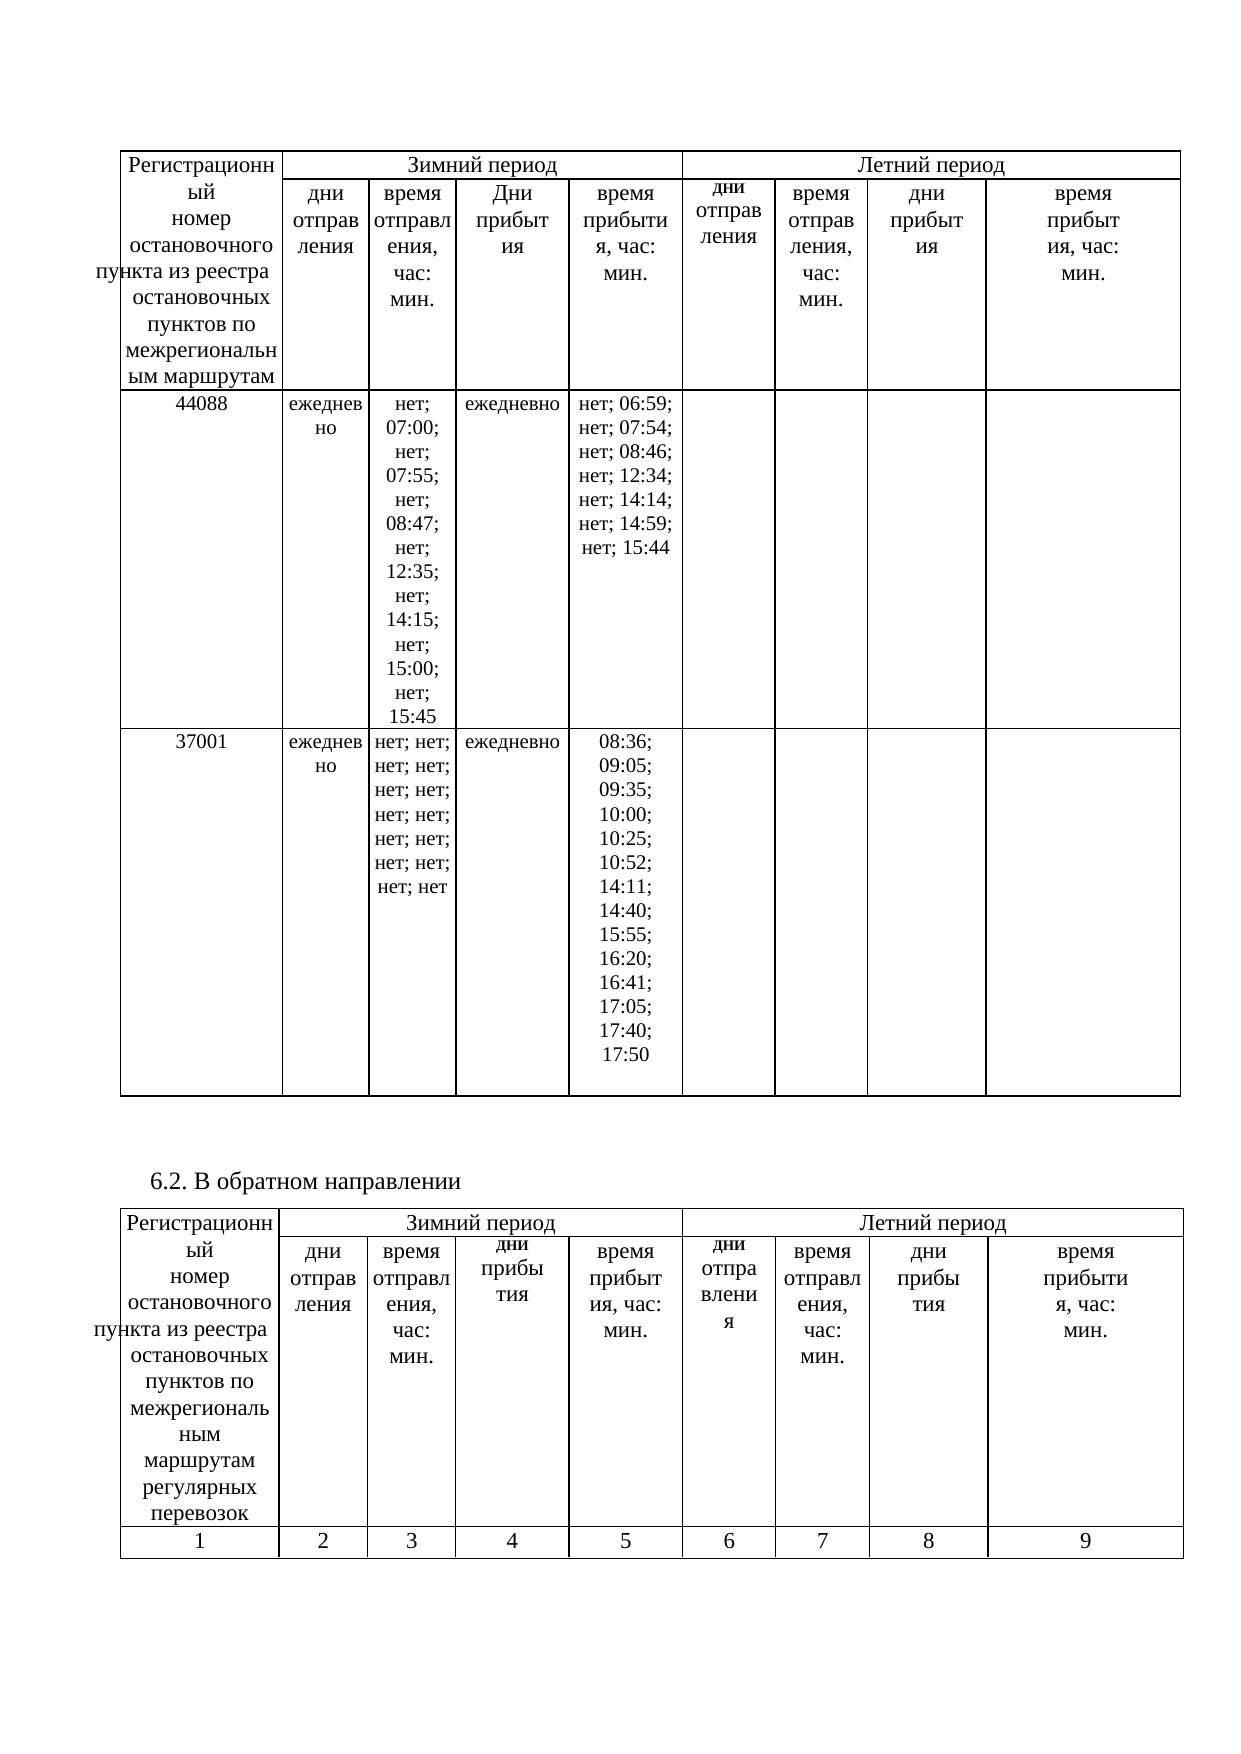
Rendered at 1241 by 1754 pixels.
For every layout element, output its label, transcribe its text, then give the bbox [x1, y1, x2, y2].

table_cell время прибыт ия, час: мин. [987, 180, 1180, 389]
table_cell дни отправ ления [280, 1237, 367, 1526]
table_cell 1 [121, 1527, 278, 1557]
table_cell Дни прибыт ия [457, 180, 568, 389]
table_cell нет; 07:00; нет; 07:55; нет; 08:47; нет; 12:35; нет; 14:15; нет; 15:00; нет; 15:45 [370, 391, 455, 728]
table_header Зимний период [280, 1209, 682, 1236]
table_cell 6 [683, 1527, 775, 1557]
table_cell ежедневно [283, 391, 368, 728]
table_header Летний период [683, 152, 1180, 178]
table_cell [868, 729, 985, 1095]
table_cell 8 [870, 1527, 987, 1557]
table_cell время отправл ения, час: мин. [370, 180, 455, 389]
text 6.2. В обратном направлении [150, 1166, 1090, 1195]
table_cell 9 [989, 1527, 1183, 1557]
table_cell [683, 391, 774, 728]
table_cell ДНИ отправ ления [683, 180, 774, 389]
table_cell время отправл ения, час: мин. [776, 1237, 869, 1526]
table_cell ежедневно [283, 729, 368, 1095]
table_cell [987, 729, 1180, 1095]
table_cell дни прибы тия [870, 1237, 987, 1526]
table_cell 4 [456, 1527, 568, 1557]
table_cell [776, 729, 867, 1095]
table_cell время отправ ления, час: мин. [776, 180, 867, 389]
table_header Зимний период [283, 152, 682, 178]
table_cell 7 [776, 1527, 869, 1557]
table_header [121, 1209, 278, 1526]
table_header Летний период [683, 1209, 1183, 1236]
table_cell [683, 729, 774, 1095]
table_cell ежедневно [457, 729, 568, 1095]
table_cell 44088 [121, 391, 282, 728]
table_cell время прибыти я, час: мин. [570, 180, 682, 389]
table_cell 37001 [121, 729, 282, 1095]
table_cell ДНИ отпра влени я [683, 1237, 775, 1526]
table_cell нет; нет; нет; нет; нет; нет; нет; нет; нет; нет; нет; нет; нет; нет [370, 729, 455, 1095]
table_cell нет; 06:59; нет; 07:54; нет; 08:46; нет; 12:34; нет; 14:14; нет; 14:59; нет; 15:44 [570, 391, 682, 728]
table_cell [987, 391, 1180, 728]
table_cell время отправл ения, час: мин. [368, 1237, 455, 1526]
table_cell ДНИ прибы тия [456, 1237, 568, 1526]
table_cell 5 [570, 1527, 682, 1557]
table_cell 3 [368, 1527, 455, 1557]
table_cell время прибыт ия, час: мин. [570, 1237, 682, 1526]
table_cell дни прибыт ия [868, 180, 985, 389]
table_cell ежедневно [457, 391, 568, 728]
table_cell время прибыти я, час: мин. [989, 1237, 1183, 1526]
table_cell дни отправ ления [283, 180, 368, 389]
table_header Регистрационный номер остановочного пункта из реестра остановочных пунктов по межрегиональным маршрутам регулярных перевозок [121, 152, 282, 389]
table_cell [868, 391, 985, 728]
table_cell 08:36; 09:05; 09:35; 10:00; 10:25; 10:52; 14:11; 14:40; 15:55; 16:20; 16:41; 17:05; 17:40; 17:50 [570, 729, 682, 1095]
table_cell [776, 391, 867, 728]
table_cell 2 [280, 1527, 367, 1557]
